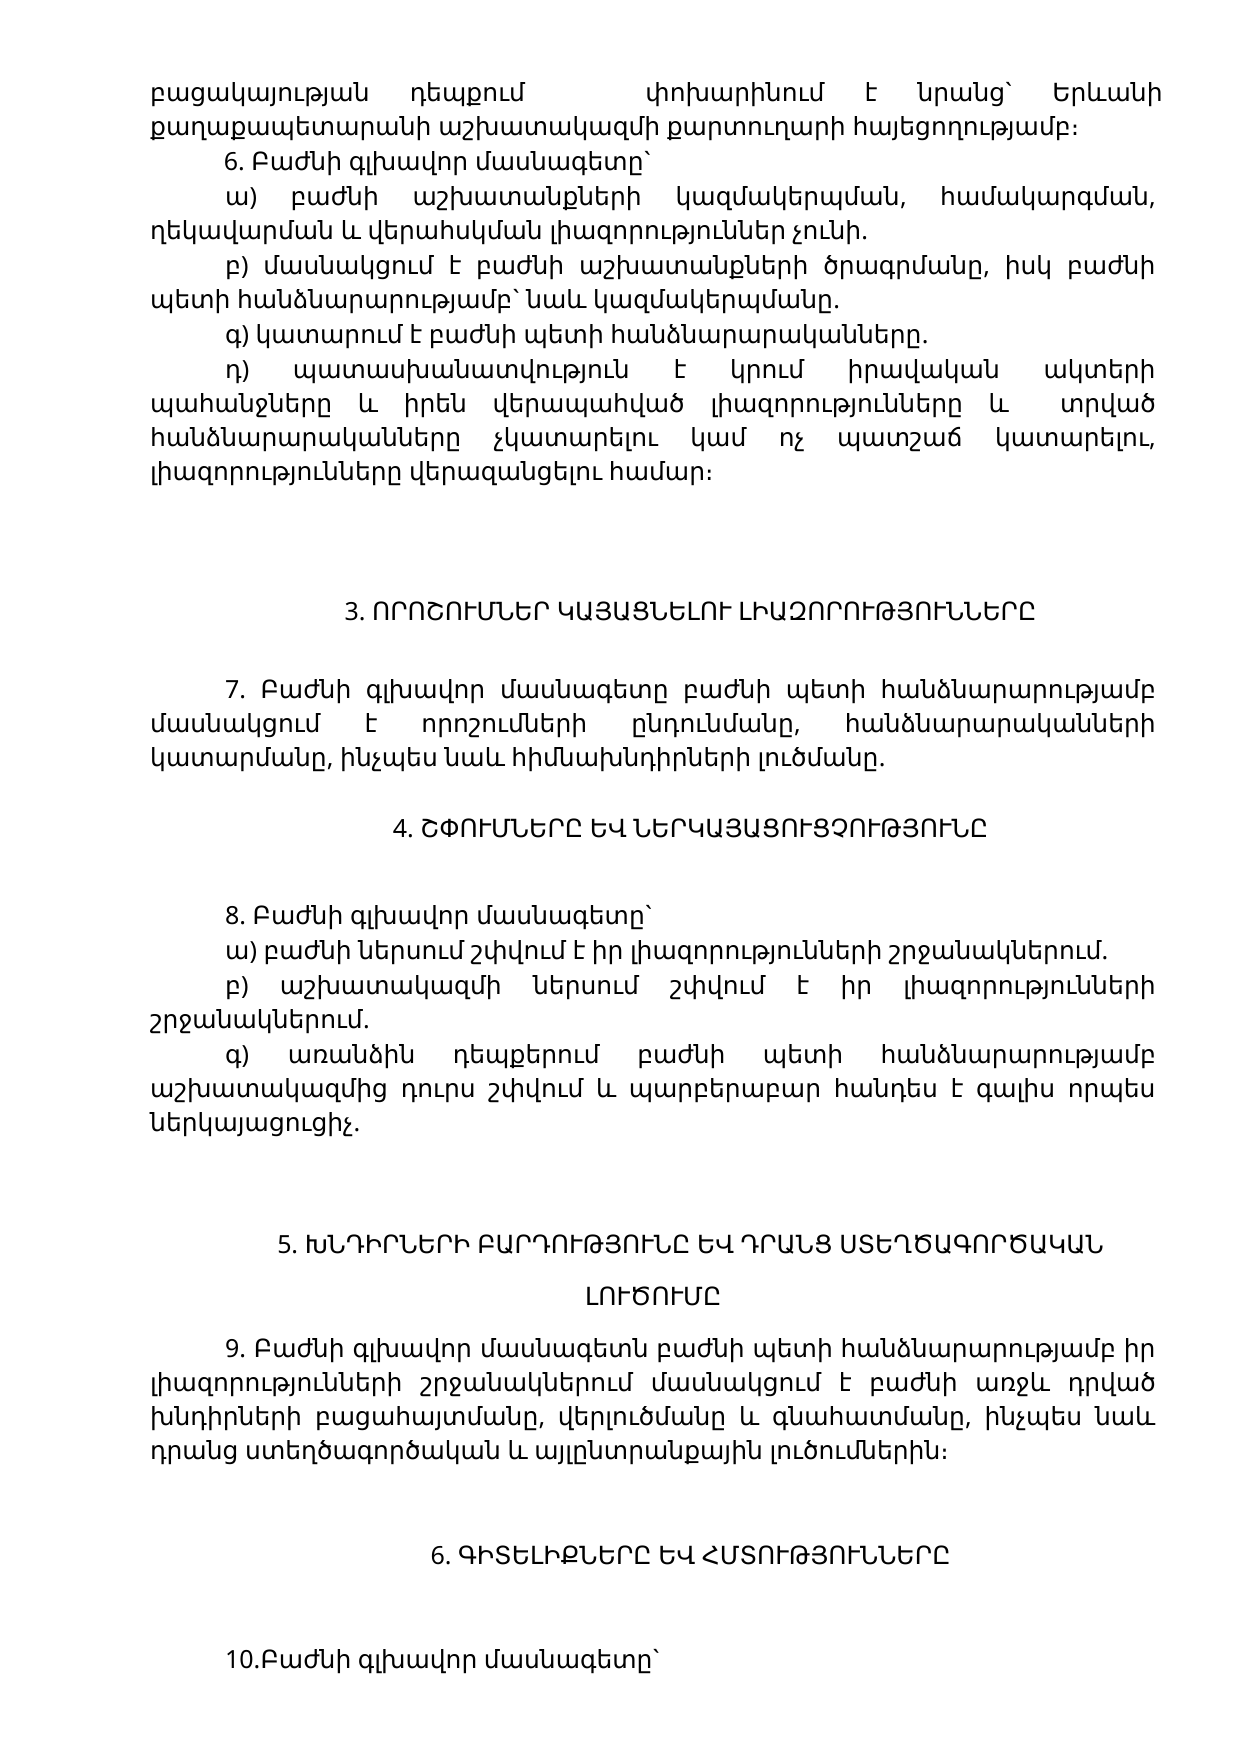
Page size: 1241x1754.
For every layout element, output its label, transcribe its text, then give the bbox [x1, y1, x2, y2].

text գ) առանձին դեպքերում բաժնի պետի հանձնարարությամբ աշխատակազմից դուրս շփվում և պարբերաբար հանդես է գալիս որպես ներկայացուցիչ. [150, 1037, 1156, 1139]
text 8. Բաժնի գլխավոր մասնագետը` [150, 897, 1156, 931]
text դ) պատասխանատվություն է կրում իրավական ակտերի պահանջները և իրեն վերապահված լիազորությունները և տրված հանձնարարականները չկատարելու կամ ոչ պատշաճ կատարելու, լիազորությունները վերազանցելու համար։ [150, 352, 1156, 488]
text ա) բաժնի աշխատանքների կազմակերպման, համակարգման, ղեկավարման և վերահսկման լիազորություններ չունի. [150, 178, 1156, 246]
text գ) կատարում է բաժնի պետի հանձնարարականները. [150, 317, 1156, 351]
text 6. ԳԻՏԵԼԻՔՆԵՐԸ ԵՎ ՀՄՏՈՒԹՅՈՒՆՆԵՐԸ [150, 1538, 1156, 1572]
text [150, 75, 1163, 143]
text 5. ԽՆԴԻՐՆԵՐԻ ԲԱՐԴՈՒԹՅՈՒՆԸ ԵՎ ԴՐԱՆՑ ՍՏԵՂԾԱԳՈՐԾԱԿԱՆ ԼՈՒԾՈՒՄԸ [150, 1227, 1156, 1312]
text ա) բաժնի ներսում շփվում է իր լիազորությունների շրջանակներում. [150, 932, 1156, 967]
text 3. ՈՐՈՇՈՒՄՆԵՐ ԿԱՅԱՑՆԵԼՈՒ ԼԻԱԶՈՐՈՒԹՅՈՒՆՆԵՐԸ [150, 593, 1156, 627]
text բ) աշխատակազմի ներսում շփվում է իր լիազորությունների շրջանակներում. [150, 968, 1156, 1036]
text 7. Բաժնի գլխավոր մասնագետը բաժնի պետի հանձնարարությամբ մասնակցում է որոշումների ընդունմանը, հանձնարարականների կատարմանը, ինչպես նաև հիմնախնդիրների լուծմանը. [150, 672, 1156, 774]
text 4. ՇՓՈՒՄՆԵՐԸ ԵՎ ՆԵՐԿԱՅԱՑՈՒՑՉՈՒԹՅՈՒՆԸ [150, 810, 1156, 844]
text 9. Բաժնի գլխավոր մասնագետն բաժնի պետի հանձնարարությամբ իր լիազորությունների շրջանակներում մասնակցում է բաժնի առջև դրված խնդիրների բացահայտմանը, վերլուծմանը և գնահատմանը, ինչպես նաև դրանց ստեղծագործական և այլընտրանքային լուծումներին։ [150, 1330, 1156, 1467]
text 10.Բաժնի գլխավոր մասնագետը` [150, 1642, 1156, 1676]
text բ) մասնակցում է բաժնի աշխատանքների ծրագրմանը, իսկ բաժնի պետի հանձնարարությամբ` նաև կազմակերպմանը. [150, 247, 1156, 316]
text 6. Բաժնի գլխավոր մասնագետը` [150, 143, 1163, 177]
